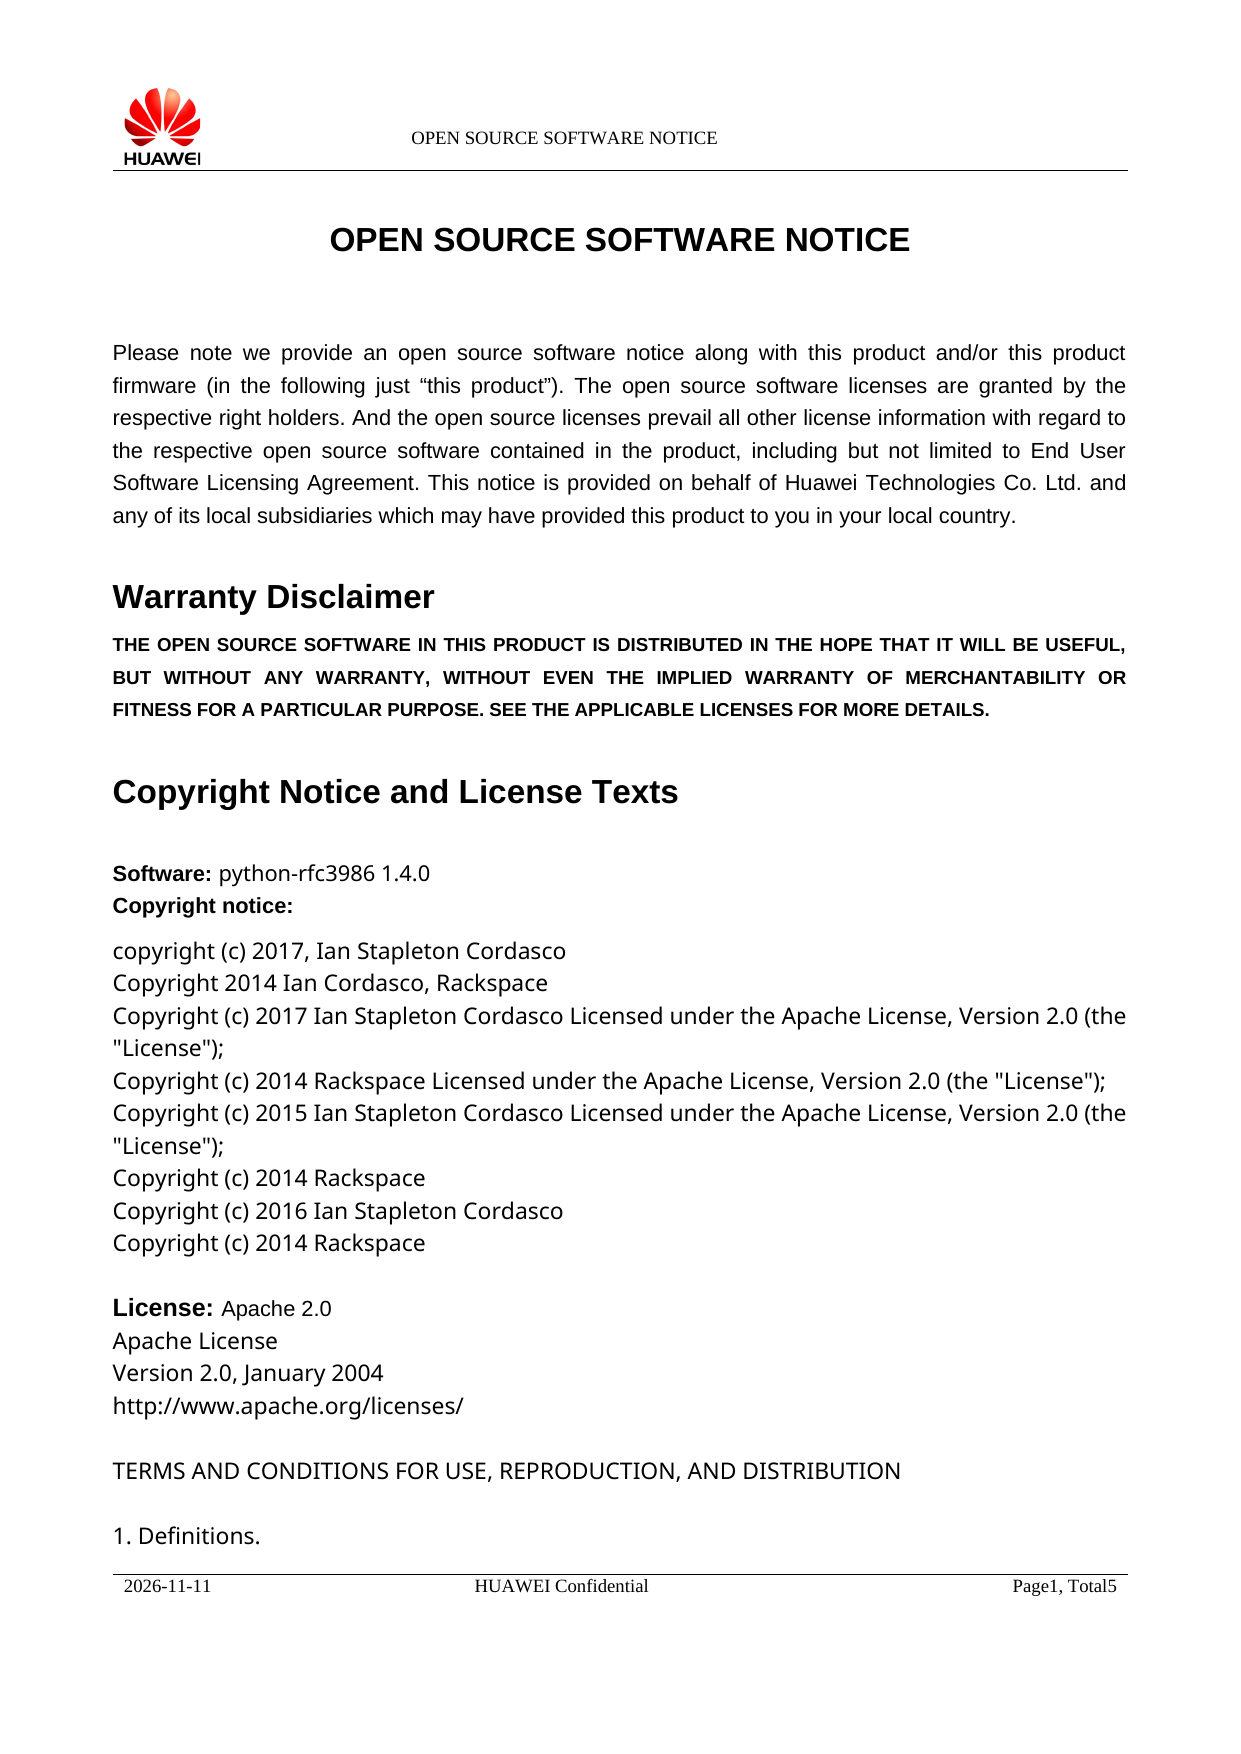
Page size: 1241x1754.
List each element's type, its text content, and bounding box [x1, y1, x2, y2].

text The open source software in this product is distributed in the hope that it will be useful, but WITHOUT ANY WARRANTY, without even the implied warranty of MERCHANTABILITY or FITNESS FOR A PARTICULAR PURPOSE. See the applicable licenses for more details. [112, 629, 1128, 726]
text Apache License [112, 1324, 1128, 1356]
text Copyright notice: [112, 889, 1128, 921]
title Software: python-rfc3986 1.4.0 [112, 856, 1128, 889]
text Copyright Notice and License Texts [112, 759, 1128, 824]
text Warranty Disclaimer [112, 564, 1128, 629]
text http://www.apache.org/licenses/ [112, 1389, 1128, 1421]
text copyright (c) 2017, Ian Stapleton Cordasco Copyright 2014 Ian Cordasco, Rackspace Copyright (c) 2017 Ian Stapleton Cordasco Licensed under the Apache License, Version 2.0 (the "License"); Copyright (c) 2014 Rackspace Licensed under the Apache License, Version 2.0 (the "License"); Copyright (c) 2015 Ian Stapleton Cordasco Licensed under the Apache License, Version 2.0 (the "License"); Copyright (c) 2014 Rackspace [112, 934, 1128, 1194]
text Version 2.0, January 2004 [112, 1356, 1128, 1389]
text License: Apache 2.0 [112, 1291, 1128, 1324]
text TERMS AND CONDITIONS FOR USE, REPRODUCTION, AND DISTRIBUTION [112, 1454, 1128, 1486]
text Copyright (c) 2016 Ian Stapleton Cordasco Copyright (c) 2014 Rackspace [112, 1194, 1128, 1291]
picture [124, 88, 201, 165]
text OPEN SOURCE SOFTWARE NOTICE [112, 206, 1128, 271]
text 1. Definitions. [112, 1519, 1128, 1551]
text Please note we provide an open source software notice along with this product and/or this product firmware (in the following just “this product”). The open source software licenses are granted by the respective right holders. And the open source licenses prevail all other license information with regard to the respective open source software contained in the product, including but not limited to End User Software Licensing Agreement. This notice is provided on behalf of Huawei Technologies Co. Ltd. and any of its local subsidiaries which may have provided this product to you in your local country. [112, 336, 1128, 531]
